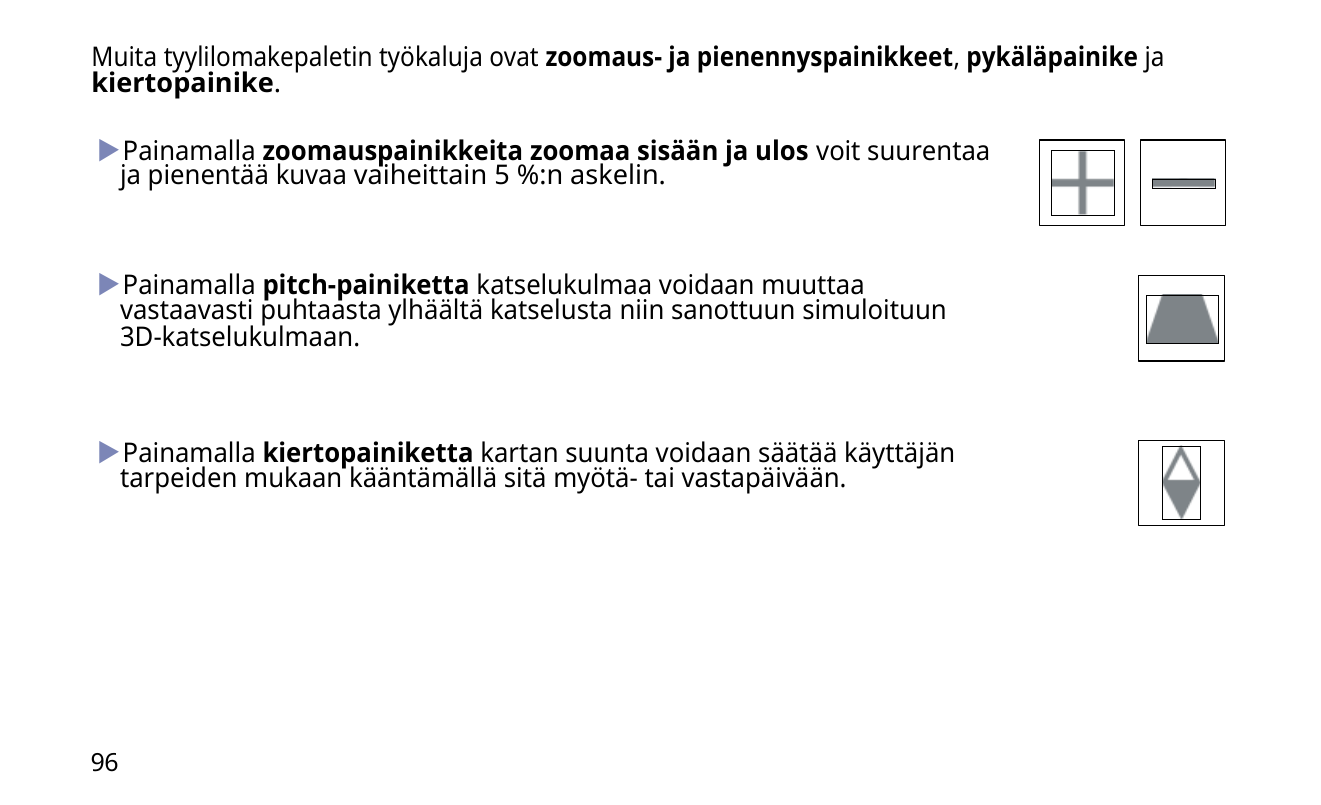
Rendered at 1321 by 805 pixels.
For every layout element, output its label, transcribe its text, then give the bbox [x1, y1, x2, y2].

picture [1052, 151, 1114, 215]
list Painamalla pitch-painiketta katselukulmaa voidaan muuttaa vastaavasti puhtaasta ylhäältä katselusta niin sanottuun simuloituun 3D-katselukulmaan. [97, 273, 982, 354]
list Painamalla kiertopainiketta kartan suunta voidaan säätää käyttäjän tarpeiden mukaan kääntämällä sitä myötä- tai vastapäivään. [97, 441, 1006, 495]
list Painamalla zoomauspainikkeita zoomaa sisään ja ulos voit suurentaa ja pienentää kuvaa vaiheittain 5 %:n askelin. [97, 139, 1011, 192]
text Muita tyylilomakepaletin työkaluja ovat zoomaus- ja pienennyspainikkeet, pykäläpainike ja kiertopainike. [91, 45, 1232, 100]
picture [1147, 296, 1218, 343]
picture [1153, 180, 1215, 188]
picture [1163, 447, 1200, 519]
